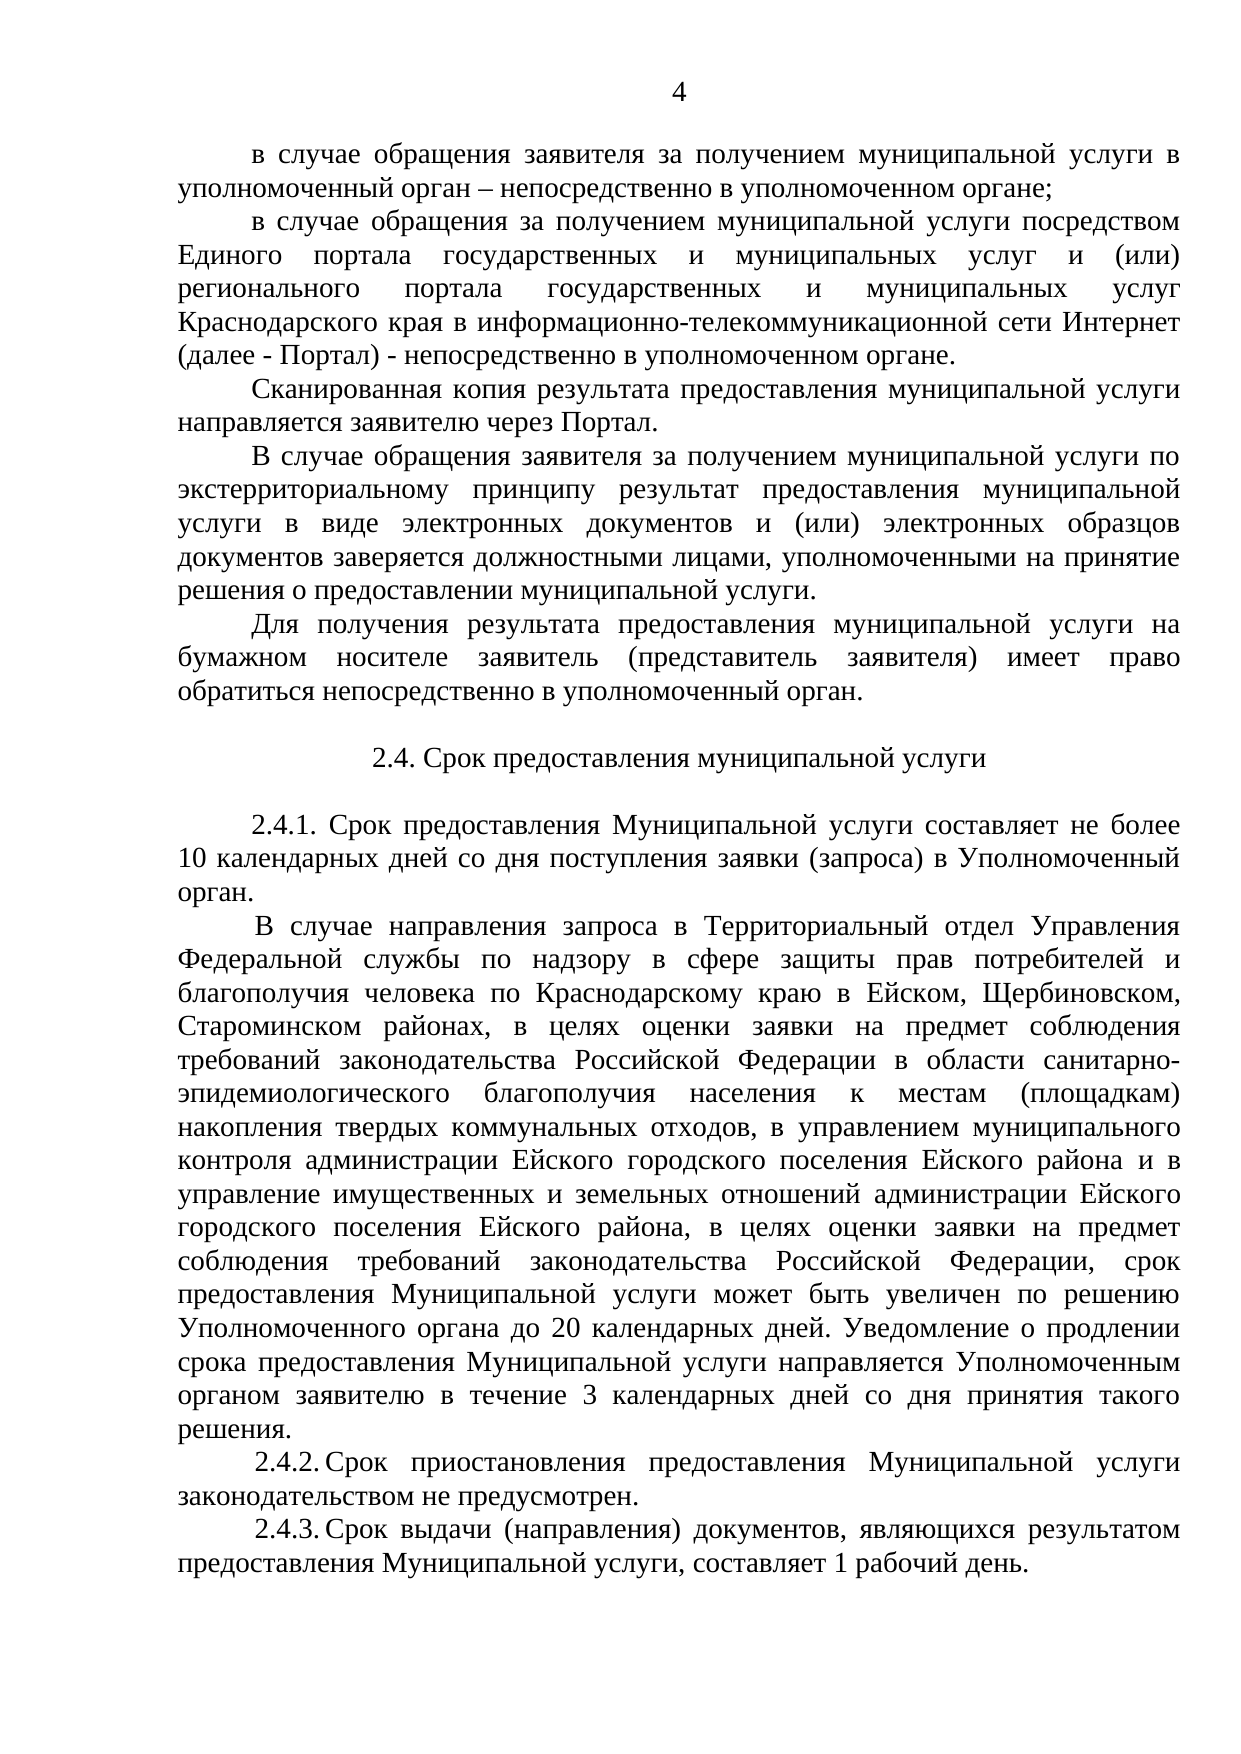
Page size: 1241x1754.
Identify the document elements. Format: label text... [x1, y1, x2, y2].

text Для получения результата предоставления муниципальной услуги на бумажном носителе заявитель (представитель заявителя) имеет право обратиться непосредственно в уполномоченный орган. [177, 606, 1181, 706]
text в случае обращения за получением муниципальной услуги посредством Единого портала государственных и муниципальных услуг и (или) регионального портала государственных и муниципальных услуг Краснодарского края в информационно-телекоммуникационной сети Интернет (далее - Портал) - непосредственно в уполномоченном органе. [177, 203, 1181, 371]
text В случае обращения заявителя за получением муниципальной услуги по экстерриториальному принципу результат предоставления муниципальной услуги в виде электронных документов и (или) электронных образцов документов заверяется должностными лицами, уполномоченными на принятие решения о предоставлении муниципальной услуги. [177, 438, 1181, 606]
text в случае обращения заявителя за получением муниципальной услуги в уполномоченный орган – непосредственно в уполномоченном органе; [177, 136, 1181, 203]
text 2.4.1. Срок предоставления Муниципальной услуги составляет не более 10 календарных дней со дня поступления заявки (запроса) в Уполномоченный орган. [177, 807, 1181, 908]
text 2.4. Срок предоставления муниципальной услуги [177, 740, 1181, 773]
text Сканированная копия результата предоставления муниципальной услуги направляется заявителю через Портал. [177, 371, 1181, 438]
list Срок выдачи (направления) документов, являющихся результатом предоставления Муниципальной услуги, составляет 1 рабочий день. [177, 1511, 1181, 1578]
list Срок приостановления предоставления Муниципальной услуги законодательством не предусмотрен. [177, 1444, 1181, 1511]
text В случае направления запроса в Территориальный отдел Управления Федеральной службы по надзору в сфере защиты прав потребителей и благополучия человека по Краснодарскому краю в Ейском, Щербиновском, Староминском районах, в целях оценки заявки на предмет соблюдения требований законодательства Российской Федерации в области санитарно-эпидемиологического благополучия населения к местам (площадкам) накопления твердых коммунальных отходов, в управлением муниципального контроля администрации Ейского городского поселения Ейского района и в управление имущественных и земельных отношений администрации Ейского городского поселения Ейского района, в целях оценки заявки на предмет соблюдения требований законодательства Российской Федерации, срок предоставления Муниципальной услуги может быть увеличен по решению Уполномоченного органа до 20 календарных дней. Уведомление о продлении срока предоставления Муниципальной услуги направляется Уполномоченным органом заявителю в течение 3 календарных дней со дня принятия такого решения. [177, 908, 1181, 1444]
